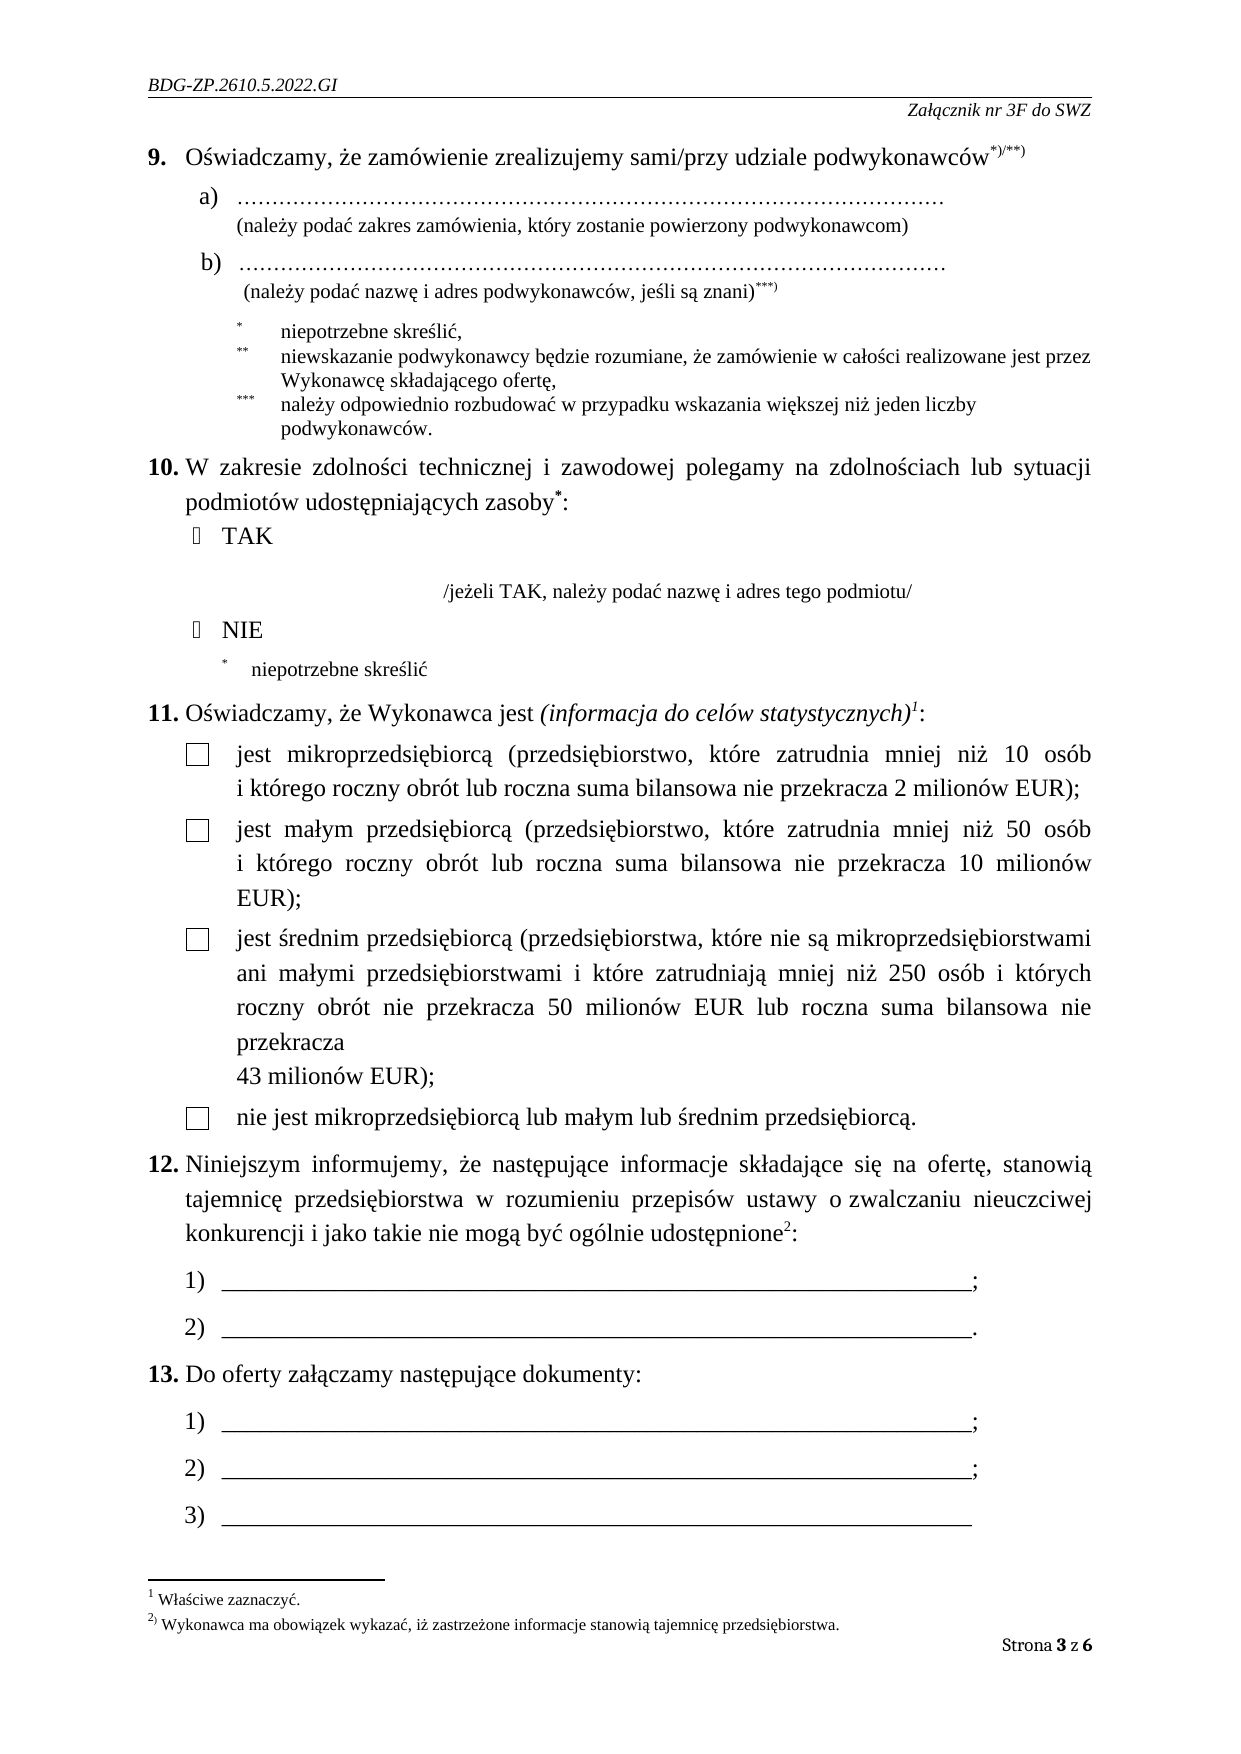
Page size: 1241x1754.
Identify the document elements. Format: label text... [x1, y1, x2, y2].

list ____________________________________________________________; [184, 1406, 1092, 1435]
list NIE [192, 615, 1092, 644]
list ____________________________________________________________; [184, 1453, 1092, 1482]
list Oświadczamy, że Wykonawca jest (informacja do celów statystycznych): [148, 698, 1092, 727]
list * niepotrzebne skreślić, [236, 319, 1092, 343]
list ____________________________________________________________ [184, 1500, 1092, 1529]
list ** niewskazanie podwykonawcy będzie rozumiane, że zamówienie w całości realizowane jest przez Wykonawcę składającego ofertę, [236, 343, 1092, 392]
list nie jest mikroprzedsiębiorcą lub małym lub średnim przedsiębiorcą. [185, 1102, 1092, 1131]
list * niepotrzebne skreślić [222, 657, 1092, 681]
list Niniejszym informujemy, że następujące informacje składające się na ofertę, stanowią tajemnicę przedsiębiorstwa w rozumieniu przepisów ustawy o zwalczaniu nieuczciwej konkurencji i jako takie nie mogą być ogólnie udostępnione: [148, 1149, 1092, 1247]
list *** należy odpowiednio rozbudować w przypadku wskazania większej niż jeden liczby podwykonawców. [236, 392, 1092, 440]
list ____________________________________________________________; [184, 1265, 1092, 1294]
list jest mikroprzedsiębiorcą (przedsiębiorstwo, które zatrudnia mniej niż 10 osób i którego roczny obrót lub roczna suma bilansowa nie przekracza 2 milionów EUR); [185, 739, 1092, 802]
list jest średnim przedsiębiorcą (przedsiębiorstwa, które nie są mikroprzedsiębiorstwami ani małymi przedsiębiorstwami i które zatrudniają mniej niż 250 osób i których roczny obrót nie przekracza 50 milionów EUR lub roczna suma bilansowa nie przekracza 43 milionów EUR); [185, 923, 1092, 1090]
list TAK [192, 521, 1092, 579]
list W zakresie zdolności technicznej i zawodowej polegamy na zdolnościach lub sytuacji podmiotów udostępniających zasoby*: [148, 452, 1092, 516]
list Do oferty załączamy następujące dokumenty: [148, 1359, 1092, 1388]
list ____________________________________________________________. [184, 1312, 1092, 1341]
list ………………………………………………………………………………………… (należy podać nazwę i adres podwykonawców, jeśli są znani)***) [201, 247, 1092, 303]
list jest małym przedsiębiorcą (przedsiębiorstwo, które zatrudnia mniej niż 50 osób i którego roczny obrót lub roczna suma bilansowa nie przekracza 10 milionów EUR); [185, 814, 1092, 912]
list ………………………………………………………………………………………… (należy podać zakres zamówienia, który zostanie powierzony podwykonawcom) [199, 181, 1092, 237]
list Oświadczamy, że zamówienie zrealizujemy sami/przy udziale podwykonawców*)/**) [148, 142, 1092, 170]
text /jeżeli TAK, należy podać nazwę i adres tego podmiotu/ [443, 579, 1092, 603]
